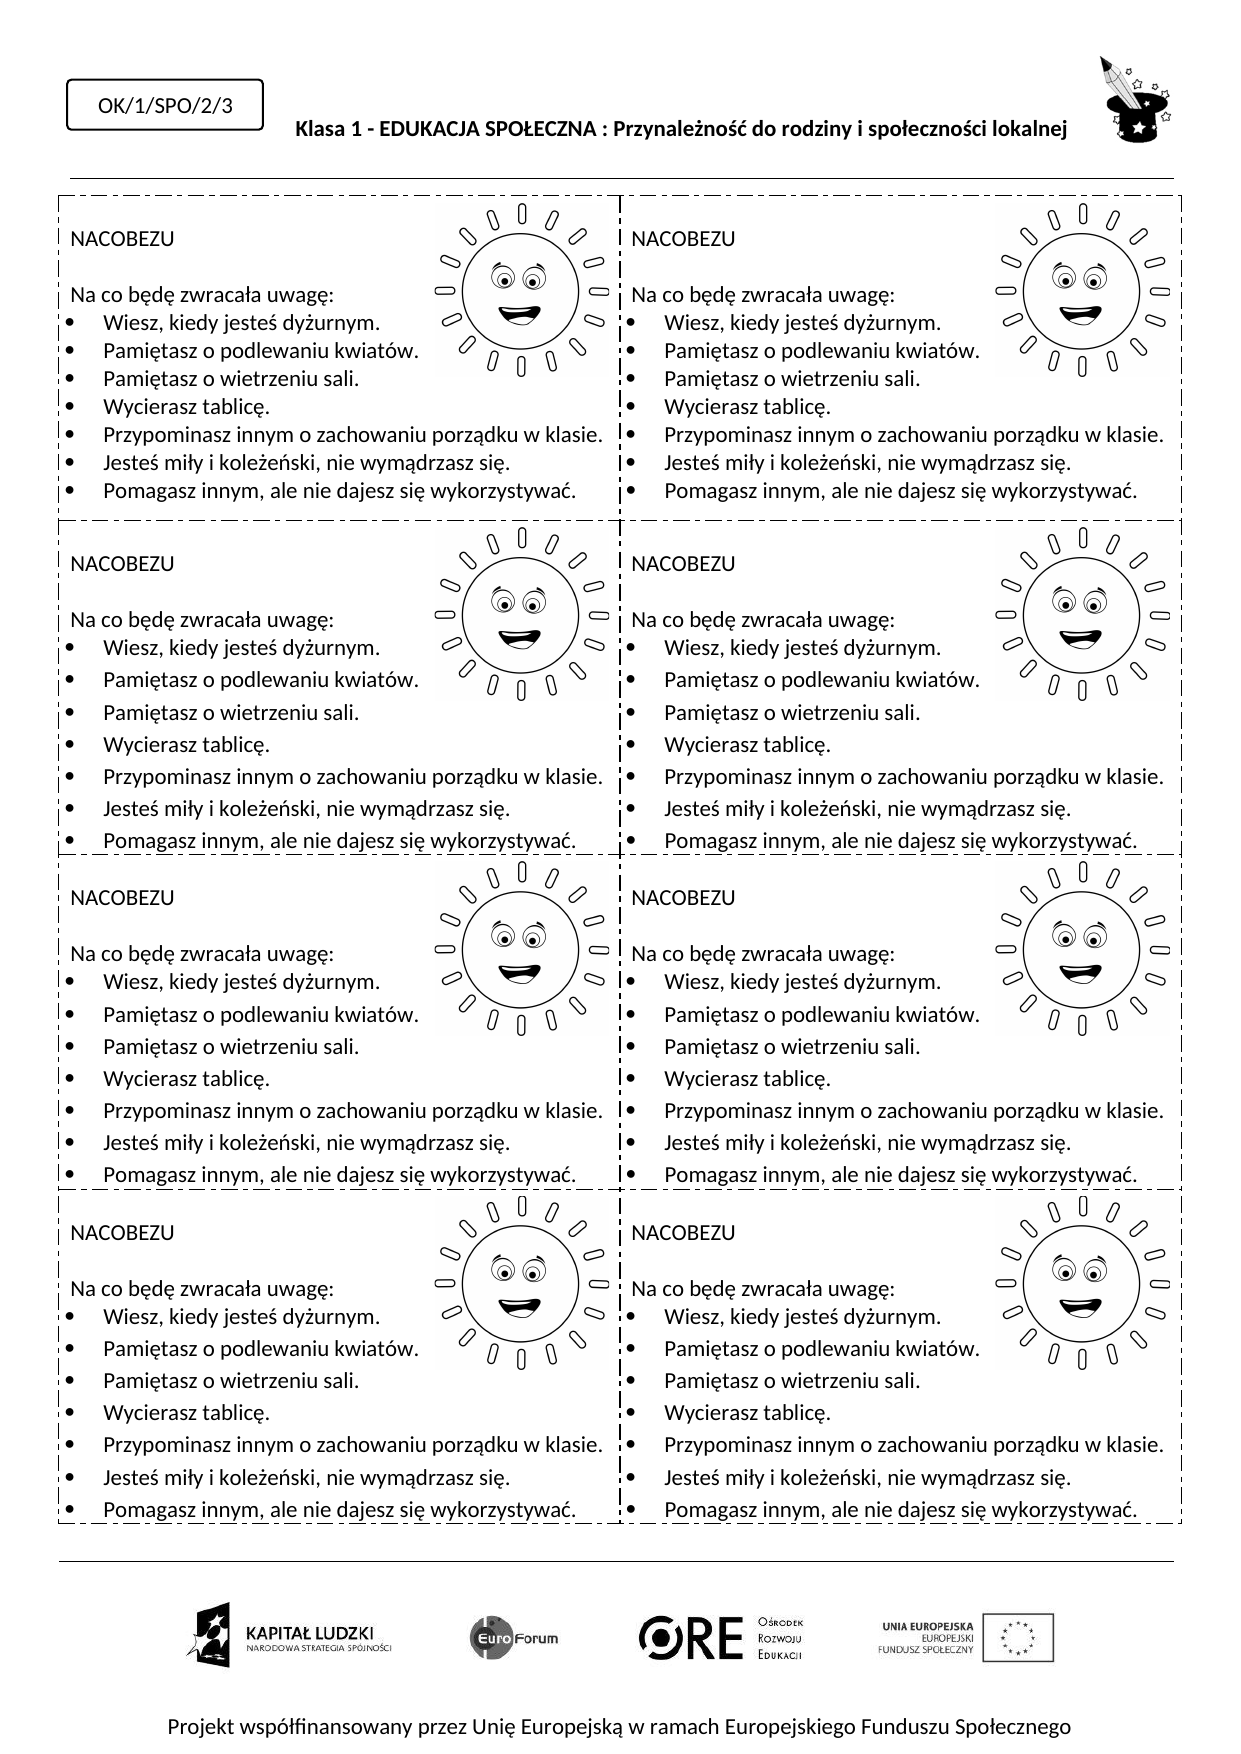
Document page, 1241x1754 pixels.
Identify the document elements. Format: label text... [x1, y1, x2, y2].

table_cell NACOBEZU Na co będę zwracała uwagę: Wiesz, kiedy jesteś dyżurnym. Pamiętasz o podlewaniu kwiatów. Pamiętasz o wietrzeniu sali. Wycierasz tablicę. Przypominasz innym o zachowaniu porządku w klasie. Jesteś miły i koleżeński, nie wymądrzasz się. Pomagasz innym, ale nie dajesz się wykorzystywać. [620, 854, 1181, 1189]
picture [434, 527, 610, 701]
picture [995, 861, 1170, 1036]
picture [995, 527, 1170, 701]
table_cell NACOBEZU Na co będę zwracała uwagę: Wiesz, kiedy jesteś dyżurnym. Pamiętasz o podlewaniu kwiatów. Pamiętasz o wietrzeniu sali. Wycierasz tablicę. Przypominasz innym o zachowaniu porządku w klasie. Jesteś miły i koleżeński, nie wymądrzasz się. Pomagasz innym, ale nie dajesz się wykorzystywać. [59, 520, 620, 854]
picture [995, 203, 1170, 377]
picture [434, 1196, 610, 1370]
table_cell NACOBEZU Na co będę zwracała uwagę: Wiesz, kiedy jesteś dyżurnym. Pamiętasz o podlewaniu kwiatów. Pamiętasz o wietrzeniu sali. Wycierasz tablicę. Przypominasz innym o zachowaniu porządku w klasie. Jesteś miły i koleżeński, nie wymądrzasz się. Pomagasz innym, ale nie dajesz się wykorzystywać. [620, 520, 1181, 854]
table_cell NACOBEZU Na co będę zwracała uwagę: Wiesz, kiedy jesteś dyżurnym. Pamiętasz o podlewaniu kwiatów. Pamiętasz o wietrzeniu sali. Wycierasz tablicę. Przypominasz innym o zachowaniu porządku w klasie. Jesteś miły i koleżeński, nie wymądrzasz się. Pomagasz innym, ale nie dajesz się wykorzystywać. [620, 1189, 1181, 1523]
table_header NACOBEZU Na co będę zwracała uwagę: Wiesz, kiedy jesteś dyżurnym. Pamiętasz o podlewaniu kwiatów. Pamiętasz o wietrzeniu sali. Wycierasz tablicę. Przypominasz innym o zachowaniu porządku w klasie. Jesteś miły i koleżeński, nie wymądrzasz się. Pomagasz innym, ale nie dajesz się wykorzystywać. [59, 195, 620, 520]
table_cell NACOBEZU Na co będę zwracała uwagę: Wiesz, kiedy jesteś dyżurnym. Pamiętasz o podlewaniu kwiatów. Pamiętasz o wietrzeniu sali. Wycierasz tablicę. Przypominasz innym o zachowaniu porządku w klasie. Jesteś miły i koleżeński, nie wymądrzasz się. Pomagasz innym, ale nie dajesz się wykorzystywać. [59, 854, 620, 1189]
picture [995, 1196, 1170, 1370]
table_cell NACOBEZU Na co będę zwracała uwagę: Wiesz, kiedy jesteś dyżurnym. Pamiętasz o podlewaniu kwiatów. Pamiętasz o wietrzeniu sali. Wycierasz tablicę. Przypominasz innym o zachowaniu porządku w klasie. Jesteś miły i koleżeński, nie wymądrzasz się. Pomagasz innym, ale nie dajesz się wykorzystywać. [59, 1189, 620, 1523]
table_header NACOBEZU Na co będę zwracała uwagę: Wiesz, kiedy jesteś dyżurnym. Pamiętasz o podlewaniu kwiatów. Pamiętasz o wietrzeniu sali. Wycierasz tablicę. Przypominasz innym o zachowaniu porządku w klasie. Jesteś miły i koleżeński, nie wymądrzasz się. Pomagasz innym, ale nie dajesz się wykorzystywać. [620, 195, 1181, 520]
picture [148, 1585, 1092, 1684]
picture [1088, 53, 1181, 145]
picture [434, 203, 610, 377]
picture [434, 861, 610, 1036]
